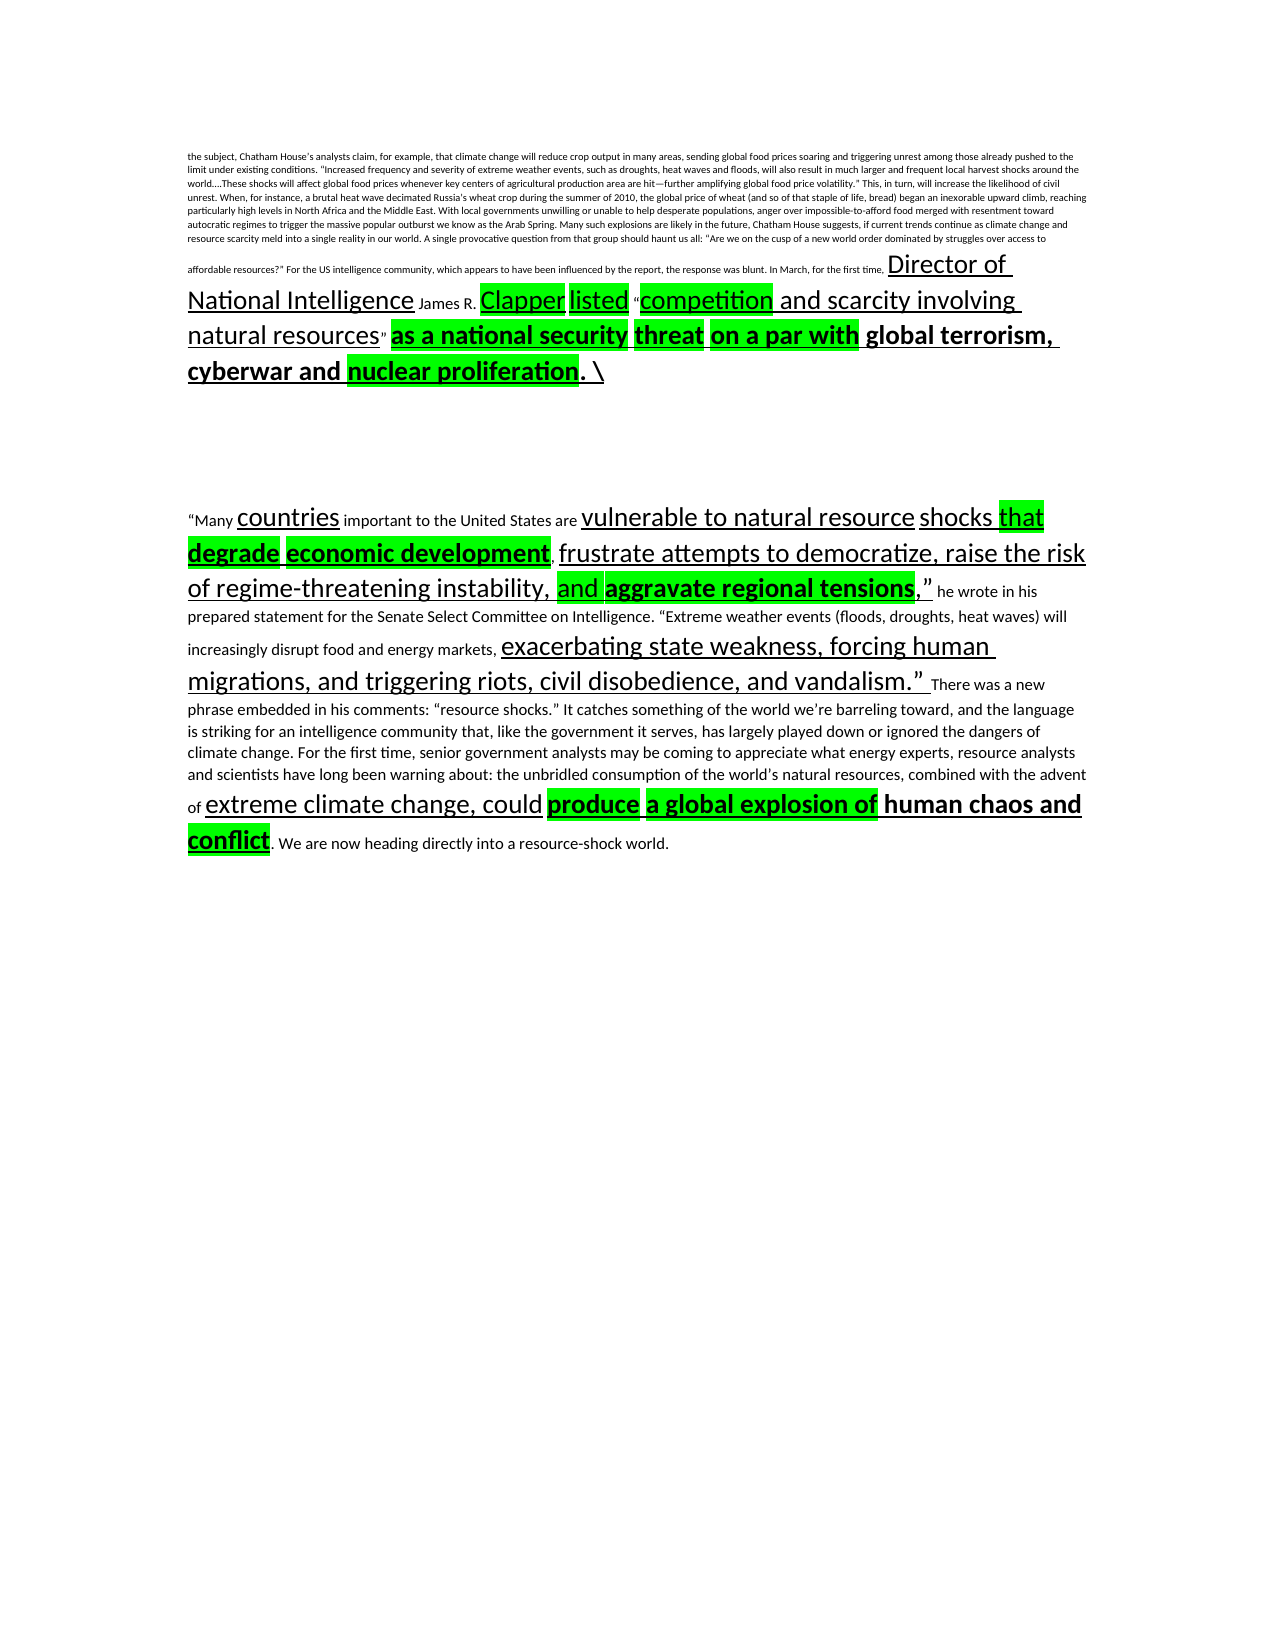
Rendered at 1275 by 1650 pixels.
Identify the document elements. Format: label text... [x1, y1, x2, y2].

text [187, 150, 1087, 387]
text “Many countries important to the United States are vulnerable to natural resource shocks that degrade economic development, frustrate attempts to democratize, raise the risk of regime-threatening instability, and aggravate regional tensions,” he wrote in his prepared statement for the Senate Select Committee on Intelligence. “Extreme weather events (floods, droughts, heat waves) will increasingly disrupt food and energy markets, exacerbating state weakness, forcing human migrations, and triggering riots, civil disobedience, and vandalism.” There was a new phrase embedded in his comments: “resource shocks.” It catches something of the world we’re barreling toward, and the language is striking for an intelligence community that, like the government it serves, has largely played down or ignored the dangers of climate change. For the first time, senior government analysts may be coming to appreciate what energy experts, resource analysts and scientists have long been warning about: the unbridled consumption of the world’s natural resources, combined with the advent of extreme climate change, could produce a global explosion of human chaos and conflict. We are now heading directly into a resource-shock world. [187, 500, 1087, 856]
